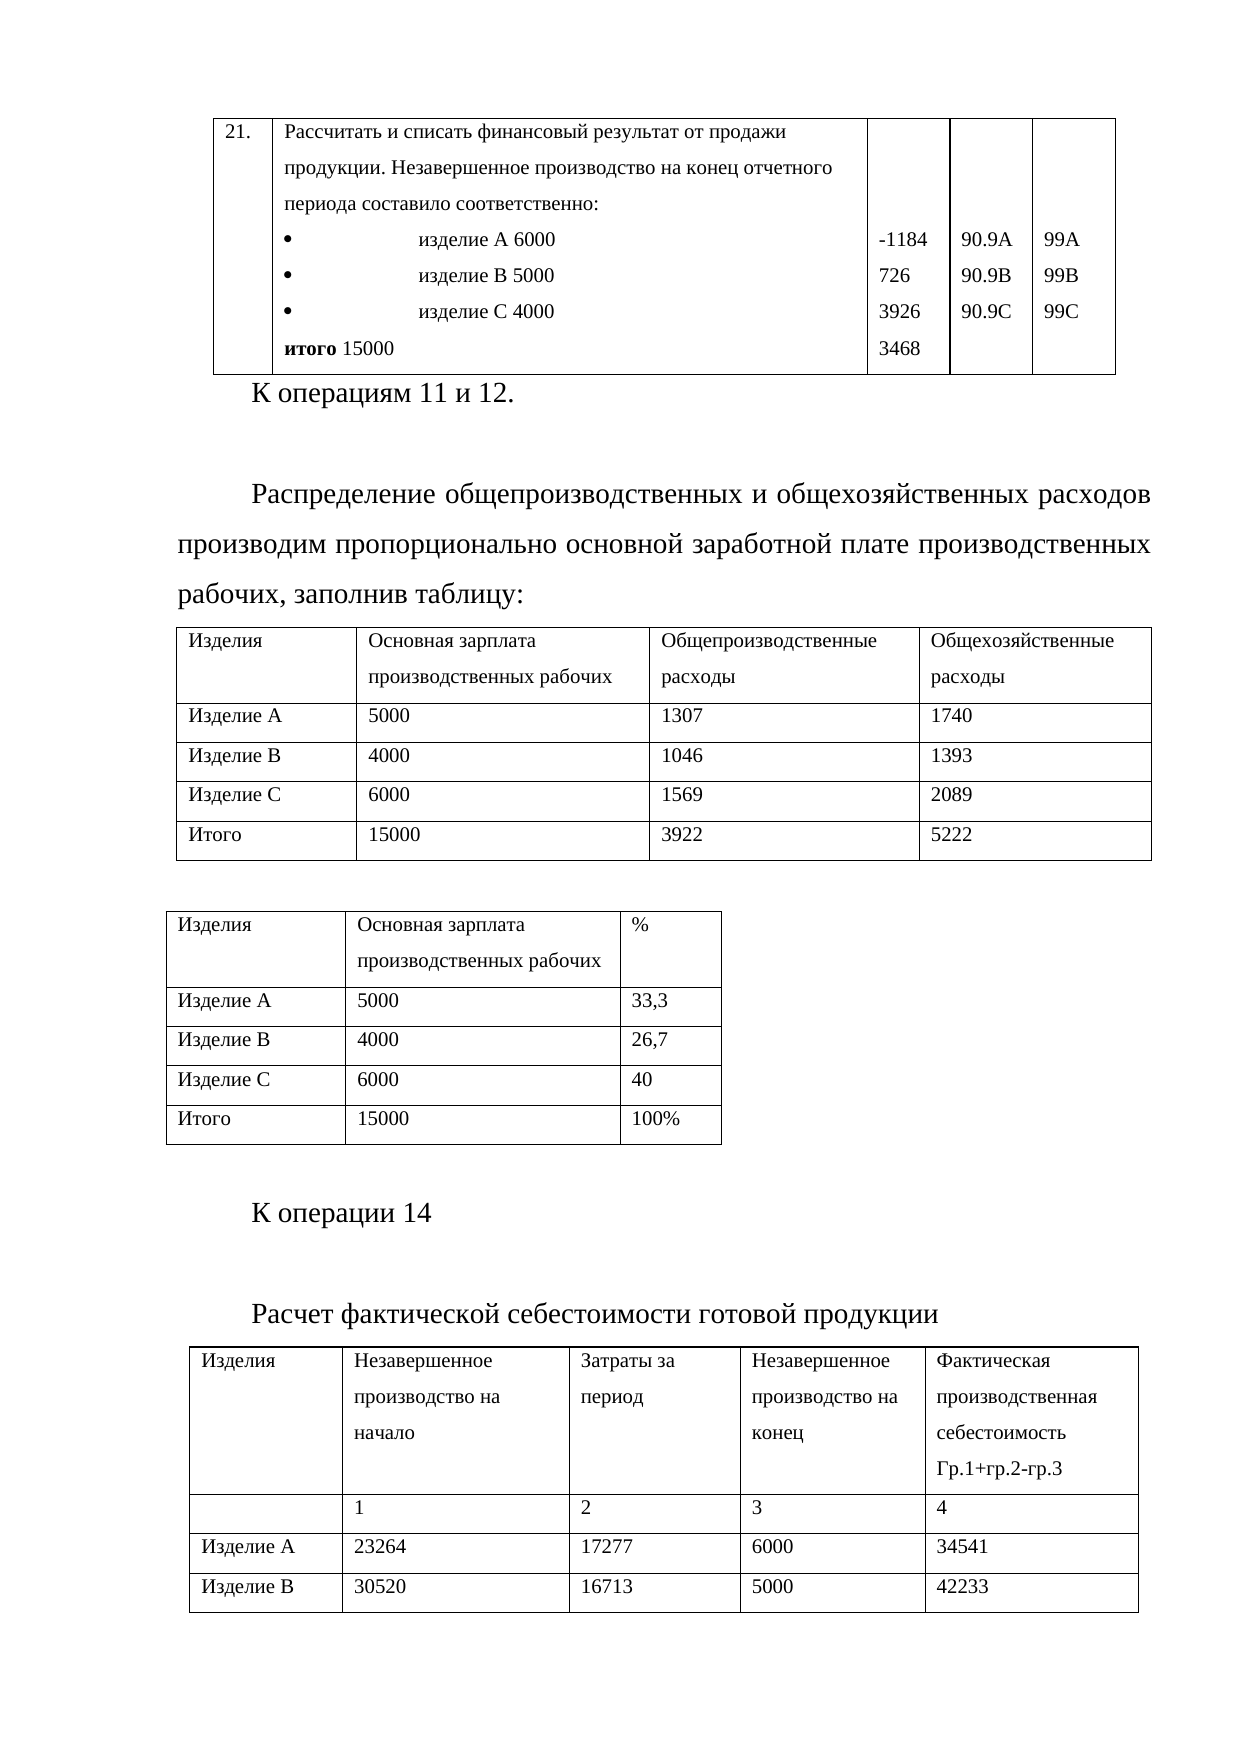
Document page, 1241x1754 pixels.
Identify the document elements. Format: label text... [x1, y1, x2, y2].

table_cell -1184 726 3926 3468 [868, 119, 949, 374]
table_cell 2089 [920, 782, 1151, 821]
table_cell Изделие С [167, 1066, 345, 1105]
table_header Изделия [167, 912, 345, 987]
table_cell Изделие В [190, 1574, 342, 1612]
table_header Изделия [177, 628, 356, 702]
table_cell 6000 [741, 1534, 925, 1573]
table_cell 42233 [926, 1574, 1138, 1612]
table_cell 16713 [570, 1574, 740, 1612]
table_cell Итого [177, 822, 356, 860]
text К операциям 11 и 12. [177, 375, 1152, 409]
table_cell 15000 [346, 1106, 620, 1144]
table_cell 3 [741, 1495, 925, 1533]
table_header Общехозяйственные расходы [920, 628, 1151, 702]
table_cell 17277 [570, 1534, 740, 1573]
table_header Незавершенное производство на конец [741, 1348, 925, 1494]
table_cell 6000 [346, 1066, 620, 1105]
table_cell 90.9А 90.9В 90.9С [951, 119, 1032, 374]
table_cell 30520 [343, 1574, 569, 1612]
table_cell 4000 [357, 743, 649, 781]
table_cell 4 [926, 1495, 1138, 1533]
table_cell 1740 [920, 704, 1151, 742]
table_cell Изделие А [167, 988, 345, 1026]
text К операции 14 [177, 1196, 1152, 1229]
table_cell 5000 [741, 1574, 925, 1612]
table_cell 5000 [346, 988, 620, 1026]
table_cell Изделие А [190, 1534, 342, 1573]
table_header Фактическая производственная себестоимость Гр.1+гр.2-гр.3 [926, 1348, 1138, 1494]
table_cell Итого [167, 1106, 345, 1144]
table_header Основная зарплата производственных рабочих [357, 628, 649, 702]
table_header Изделия [190, 1348, 342, 1494]
table_cell Изделие В [167, 1027, 345, 1065]
text Распределение общепроизводственных и общехозяйственных расходов производим пропорционально основной заработной плате производственных рабочих, заполнив таблицу: [177, 476, 1152, 610]
table_cell 1 [343, 1495, 569, 1533]
table_cell 1569 [650, 782, 919, 821]
table_cell Рассчитать и списать финансовый результат от продажи продукции. Незавершенное производство на конец отчетного периода составило соответственно: изделие А 6000 изделие В 5000 изделие С 4000 итого 15000 [273, 119, 867, 374]
table_cell Изделие В [177, 743, 356, 781]
table_cell 15000 [357, 822, 649, 860]
table_cell Изделие С [177, 782, 356, 821]
table_cell 34541 [926, 1534, 1138, 1573]
table_cell 33,3 [621, 988, 721, 1026]
table_cell 40 [621, 1066, 721, 1105]
table_cell 1307 [650, 704, 919, 742]
table_cell 1393 [920, 743, 1151, 781]
table_cell 21. [214, 119, 272, 374]
table_header % [621, 912, 721, 987]
table_cell 100% [621, 1106, 721, 1144]
table_cell 4000 [346, 1027, 620, 1065]
table_header Основная зарплата производственных рабочих [346, 912, 620, 987]
table_header Незавершенное производство на начало [343, 1348, 569, 1494]
table_cell 26,7 [621, 1027, 721, 1065]
table_cell 99А 99В 99С [1033, 119, 1115, 374]
table_cell 5000 [357, 704, 649, 742]
table_cell 3922 [650, 822, 919, 860]
table_header Общепроизводственные расходы [650, 628, 919, 702]
table_cell 5222 [920, 822, 1151, 860]
text Расчет фактической себестоимости готовой продукции [177, 1296, 1152, 1330]
table_cell 2 [570, 1495, 740, 1533]
table_cell 1046 [650, 743, 919, 781]
table_cell 6000 [357, 782, 649, 821]
table_header Затраты за период [570, 1348, 740, 1494]
table_cell Изделие А [177, 704, 356, 742]
table_cell 23264 [343, 1534, 569, 1573]
table_cell [190, 1495, 342, 1533]
